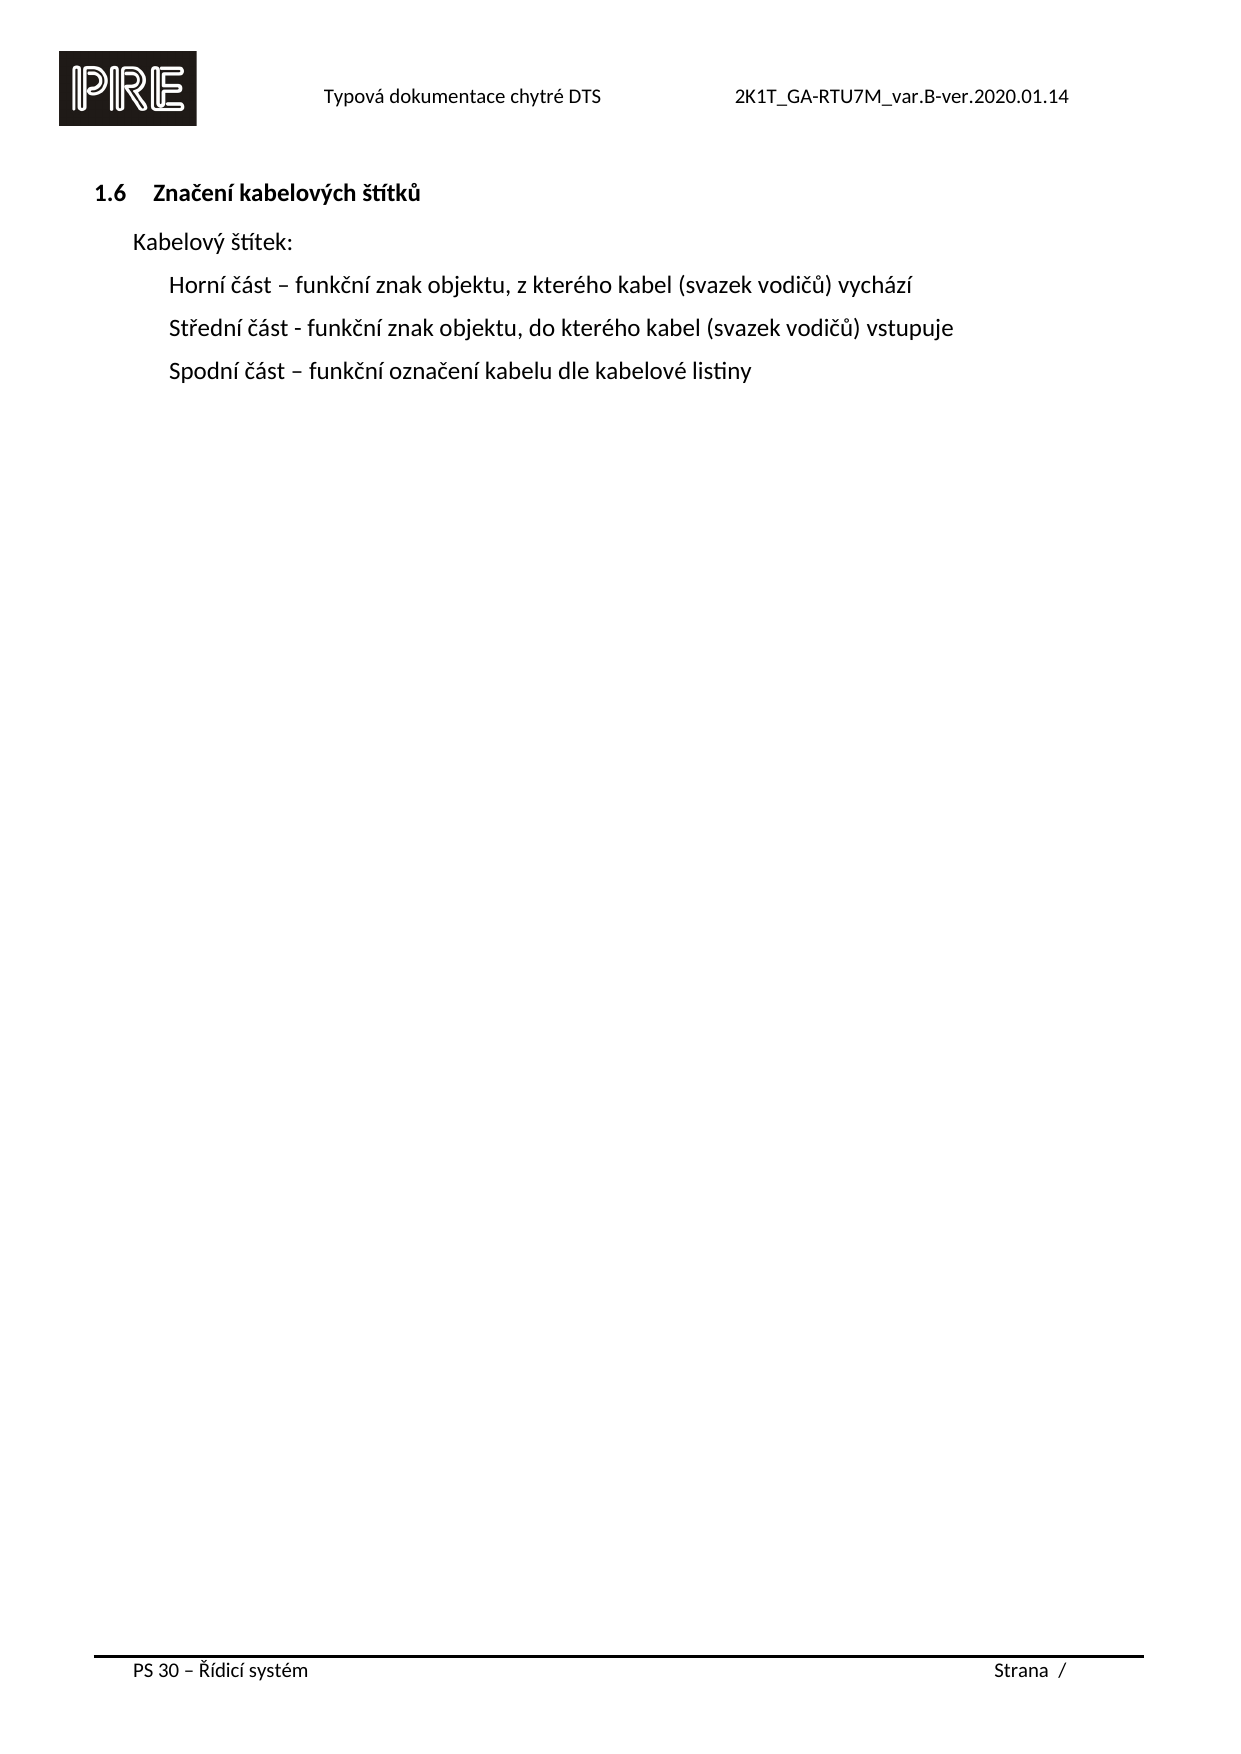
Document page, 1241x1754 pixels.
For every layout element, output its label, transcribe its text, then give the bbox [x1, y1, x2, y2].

text Střední část - funkční znak objektu, do kterého kabel (svazek vodičů) vstupuje [94, 312, 1144, 343]
text Horní část – funkční znak objektu, z kterého kabel (svazek vodičů) vychází [94, 269, 1144, 300]
text Kabelový štítek: [94, 226, 1144, 257]
text Spodní část – funkční označení kabelu dle kabelové listiny [94, 355, 1144, 386]
subtitle Značení kabelových štítků [94, 177, 1144, 208]
picture [59, 51, 197, 126]
